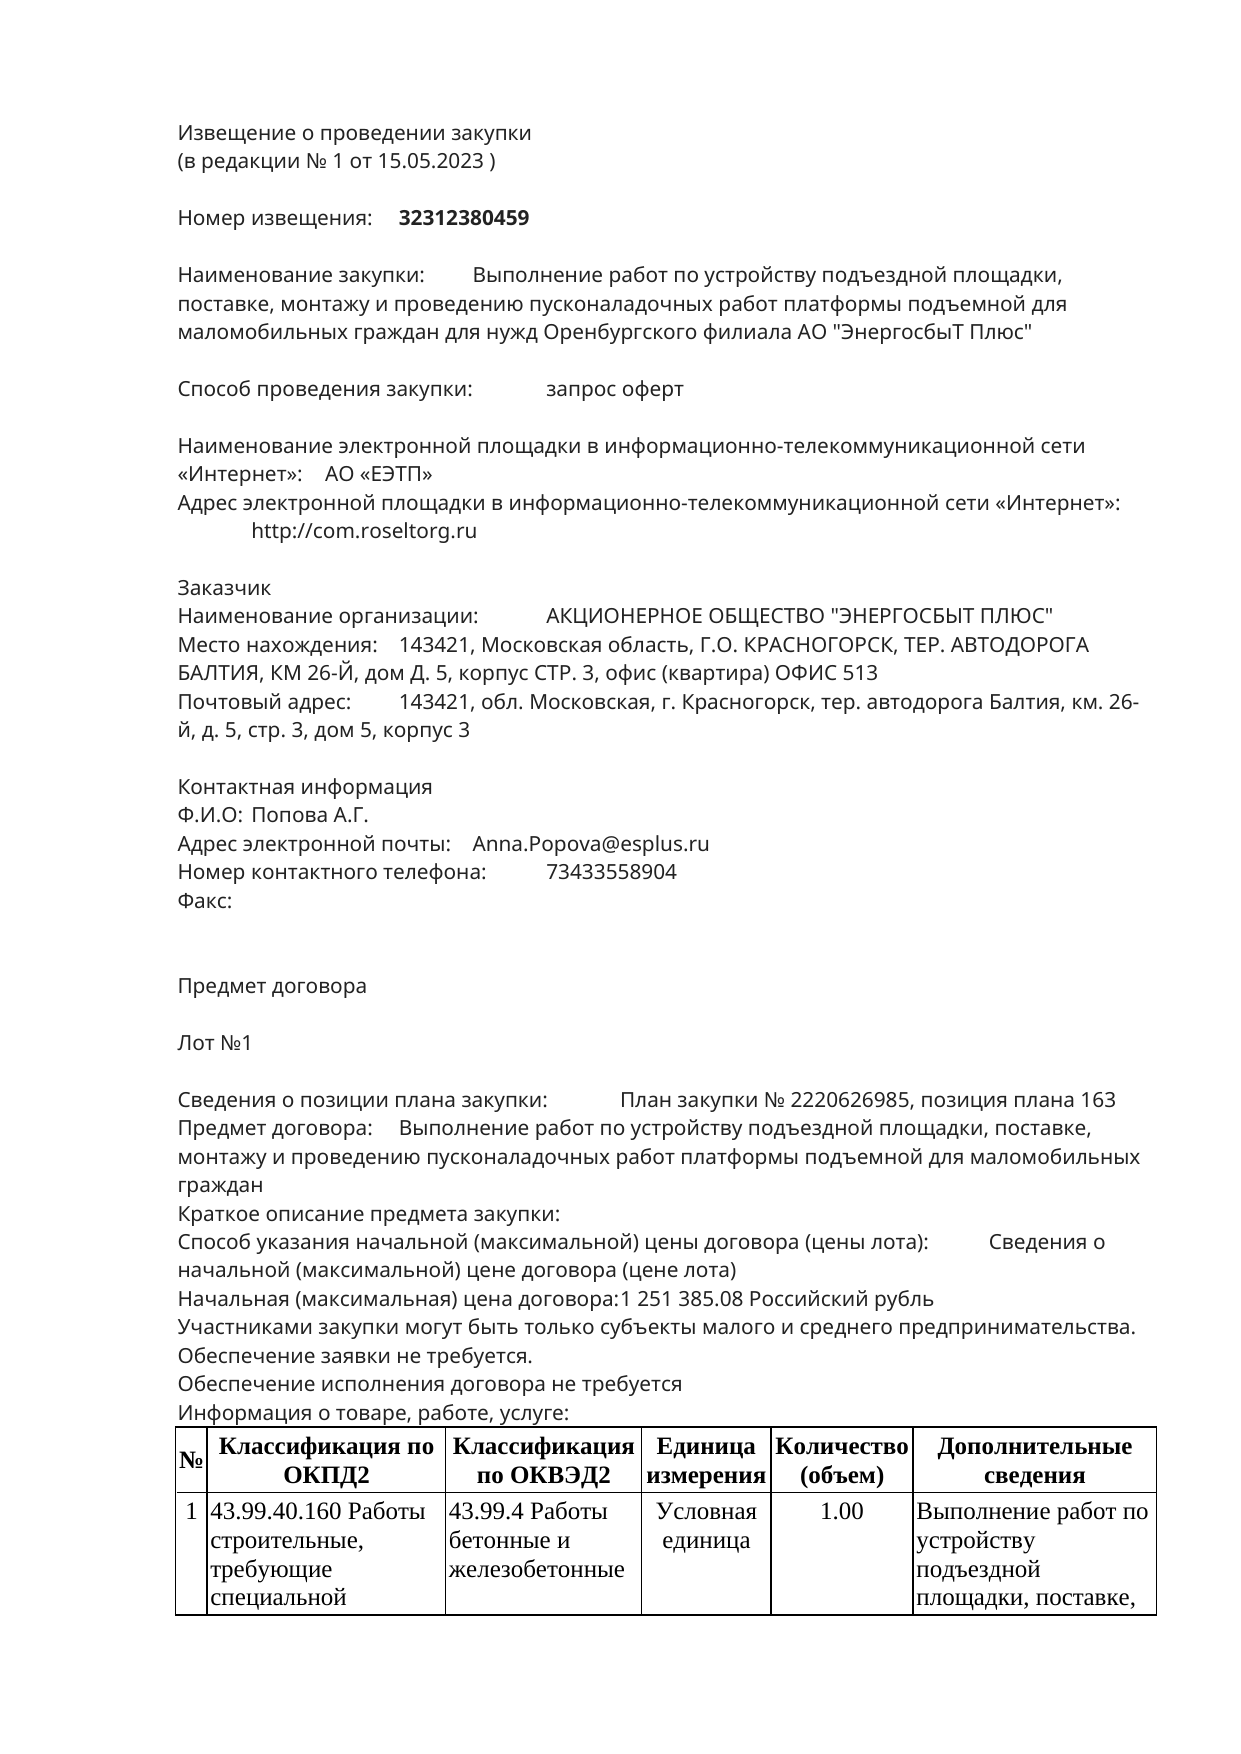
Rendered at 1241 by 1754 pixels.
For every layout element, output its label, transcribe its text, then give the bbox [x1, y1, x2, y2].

text Предмет договора: Выполнение работ по устройству подъездной площадки, поставке, монтажу и проведению пусконаладочных работ платформы подъемной для маломобильных граждан [177, 1113, 1152, 1199]
text Наименование закупки: Выполнение работ по устройству подъездной площадки, поставке, монтажу и проведению пусконаладочных работ платформы подъемной для маломобильных граждан для нужд Оренбургского филиала АО "ЭнергосбыТ Плюс" [177, 260, 1152, 346]
text Предмет договора [177, 971, 1152, 1000]
text Сведения о позиции плана закупки: План закупки № 2220626985, позиция плана 163 [177, 1085, 1152, 1113]
table_cell 1 [176, 1493, 206, 1614]
text Контактная информация [177, 772, 1152, 801]
text Краткое описание предмета закупки: [177, 1199, 1152, 1227]
text Почтовый адрес: 143421, обл. Московская, г. Красногорск, тер. автодорога Балтия, км. 26-й, д. 5, стр. 3, дом 5, корпус 3 [177, 687, 1152, 744]
text Обеспечение заявки не требуется. [177, 1341, 1152, 1369]
text Лот №1 [177, 1028, 1152, 1057]
text Заказчик [177, 573, 1152, 602]
table_header Дополнительные сведения [914, 1428, 1156, 1492]
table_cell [446, 1493, 641, 1614]
table_header Количество (объем) [772, 1428, 912, 1492]
table_header Единица измерения [642, 1428, 770, 1492]
text Способ указания начальной (максимальной) цены договора (цены лота): Сведения о начальной (максимальной) цене договора (цене лота) [177, 1227, 1152, 1284]
text Адрес электронной почты: Anna.Popova@esplus.ru [177, 829, 1152, 857]
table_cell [914, 1493, 1156, 1614]
table_cell Условная единица [642, 1493, 770, 1614]
text Обеспечение исполнения договора не требуется [177, 1369, 1152, 1398]
text Адрес электронной площадки в информационно-телекоммуникационной сети «Интернет»: http://com.roseltorg.ru [177, 488, 1152, 545]
text Факс: [177, 886, 1152, 914]
text Начальная (максимальная) цена договора: 1 251 385.08 Российский рубль [177, 1284, 1152, 1312]
text Участниками закупки могут быть только субъекты малого и среднего предпринимательства. [177, 1312, 1152, 1341]
table_header № [176, 1428, 206, 1492]
table_header Классификация по ОКВЭД2 [446, 1428, 641, 1492]
text Наименование организации: АКЦИОНЕРНОЕ ОБЩЕСТВО "ЭНЕРГОСБЫТ ПЛЮС" [177, 602, 1152, 630]
text (в редакции № 1 от 15.05.2023 ) [177, 147, 1152, 175]
text Наименование электронной площадки в информационно-телекоммуникационной сети «Интернет»: АО «ЕЭТП» [177, 431, 1152, 488]
text Номер контактного телефона: 73433558904 [177, 857, 1152, 886]
text Способ проведения закупки: запрос оферт [177, 374, 1152, 402]
table_header Классификация по ОКПД2 [208, 1428, 445, 1492]
text Ф.И.О: Попова А.Г. [177, 801, 1152, 829]
table_cell 1.00 [772, 1493, 912, 1614]
text Номер извещения: 32312380459 [177, 203, 1152, 232]
text Информация о товаре, работе, услуге: [177, 1398, 1152, 1426]
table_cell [208, 1493, 445, 1614]
text Место нахождения: 143421, Московская область, Г.О. КРАСНОГОРСК, ТЕР. АВТОДОРОГА БАЛТИЯ, КМ 26-Й, дом Д. 5, корпус СТР. 3, офис (квартира) ОФИС 513 [177, 630, 1152, 687]
text Извещение о проведении закупки [177, 118, 1152, 147]
